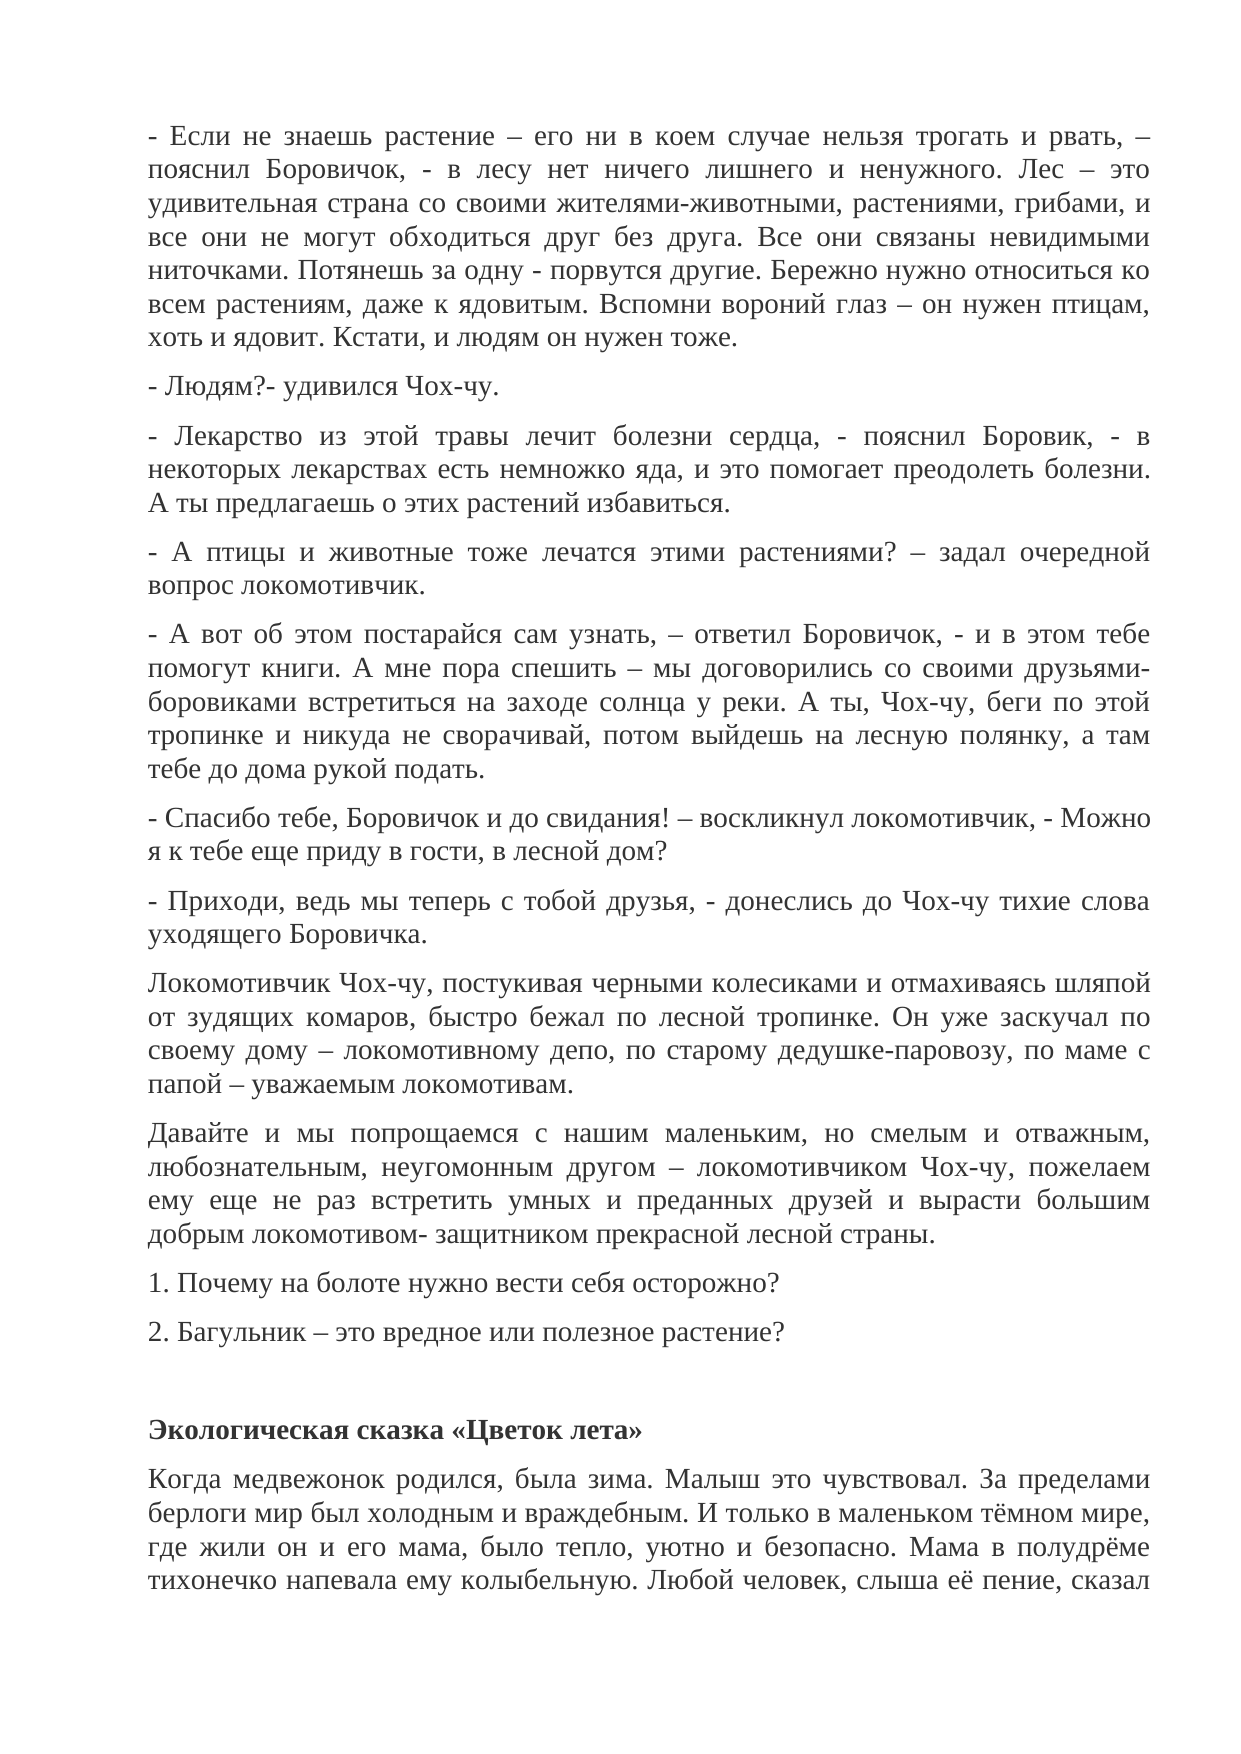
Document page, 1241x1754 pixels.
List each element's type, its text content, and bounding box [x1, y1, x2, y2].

text - А вот об этом постарайся сам узнать, – ответил Боровичок, - и в этом тебе помогут книги. А мне пора спешить – мы договорились со своими друзьями-боровиками встретиться на заходе солнца у реки. А ты, Чох-чу, беги по этой тропинке и никуда не сворачивай, потом выйдешь на лесную полянку, а там тебе до дома рукой подать. [148, 617, 1152, 784]
text Локомотивчик Чох-чу, постукивая черными колесиками и отмахиваясь шляпой от зудящих комаров, быстро бежал по лесной тропинке. Он уже заскучал по своему дому – локомотивному депо, по старому дедушке-паровозу, по маме с папой – уважаемым локомотивам. [148, 965, 1152, 1099]
text 1. Почему на болоте нужно вести себя осторожно? [148, 1265, 1152, 1298]
text - Приходи, ведь мы теперь с тобой друзья, - донеслись до Чох-чу тихие слова уходящего Боровичка. [148, 883, 1152, 950]
text Экологическая сказка «Цветок лета» [148, 1412, 1152, 1446]
text - Людям?- удивился Чох-чу. [148, 368, 1152, 402]
text Давайте и мы попрощаемся с нашим маленьким, но смелым и отважным, любознательным, неугомонным другом – локомотивчиком Чох-чу, пожелаем ему еще не раз встретить умных и преданных друзей и вырасти большим добрым локомотивом- защитником прекрасной лесной страны. [148, 1115, 1152, 1249]
text - Если не знаешь растение – его ни в коем случае нельзя трогать и рвать, – пояснил Боровичок, - в лесу нет ничего лишнего и ненужного. Лес – это удивительная страна со своими жителями-животными, растениями, грибами, и все они не могут обходиться друг без друга. Все они связаны невидимыми ниточками. Потянешь за одну - порвутся другие. Бережно нужно относиться ко всем растениям, даже к ядовитым. Вспомни вороний глаз – он нужен птицам, хоть и ядовит. Кстати, и людям он нужен тоже. [148, 118, 1152, 353]
text - Спасибо тебе, Боровичок и до свидания! – воскликнул локомотивчик, - Можно я к тебе еще приду в гости, в лесной дом? [148, 800, 1152, 867]
text - Лекарство из этой травы лечит болезни сердца, - пояснил Боровик, - в некоторых лекарствах есть немножко яда, и это помогает преодолеть болезни. А ты предлагаешь о этих растений избавиться. [148, 418, 1152, 518]
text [148, 1462, 1152, 1596]
text - А птицы и животные тоже лечатся этими растениями? – задал очередной вопрос локомотивчик. [148, 534, 1152, 601]
text 2. Багульник – это вредное или полезное растение? [148, 1314, 1152, 1348]
